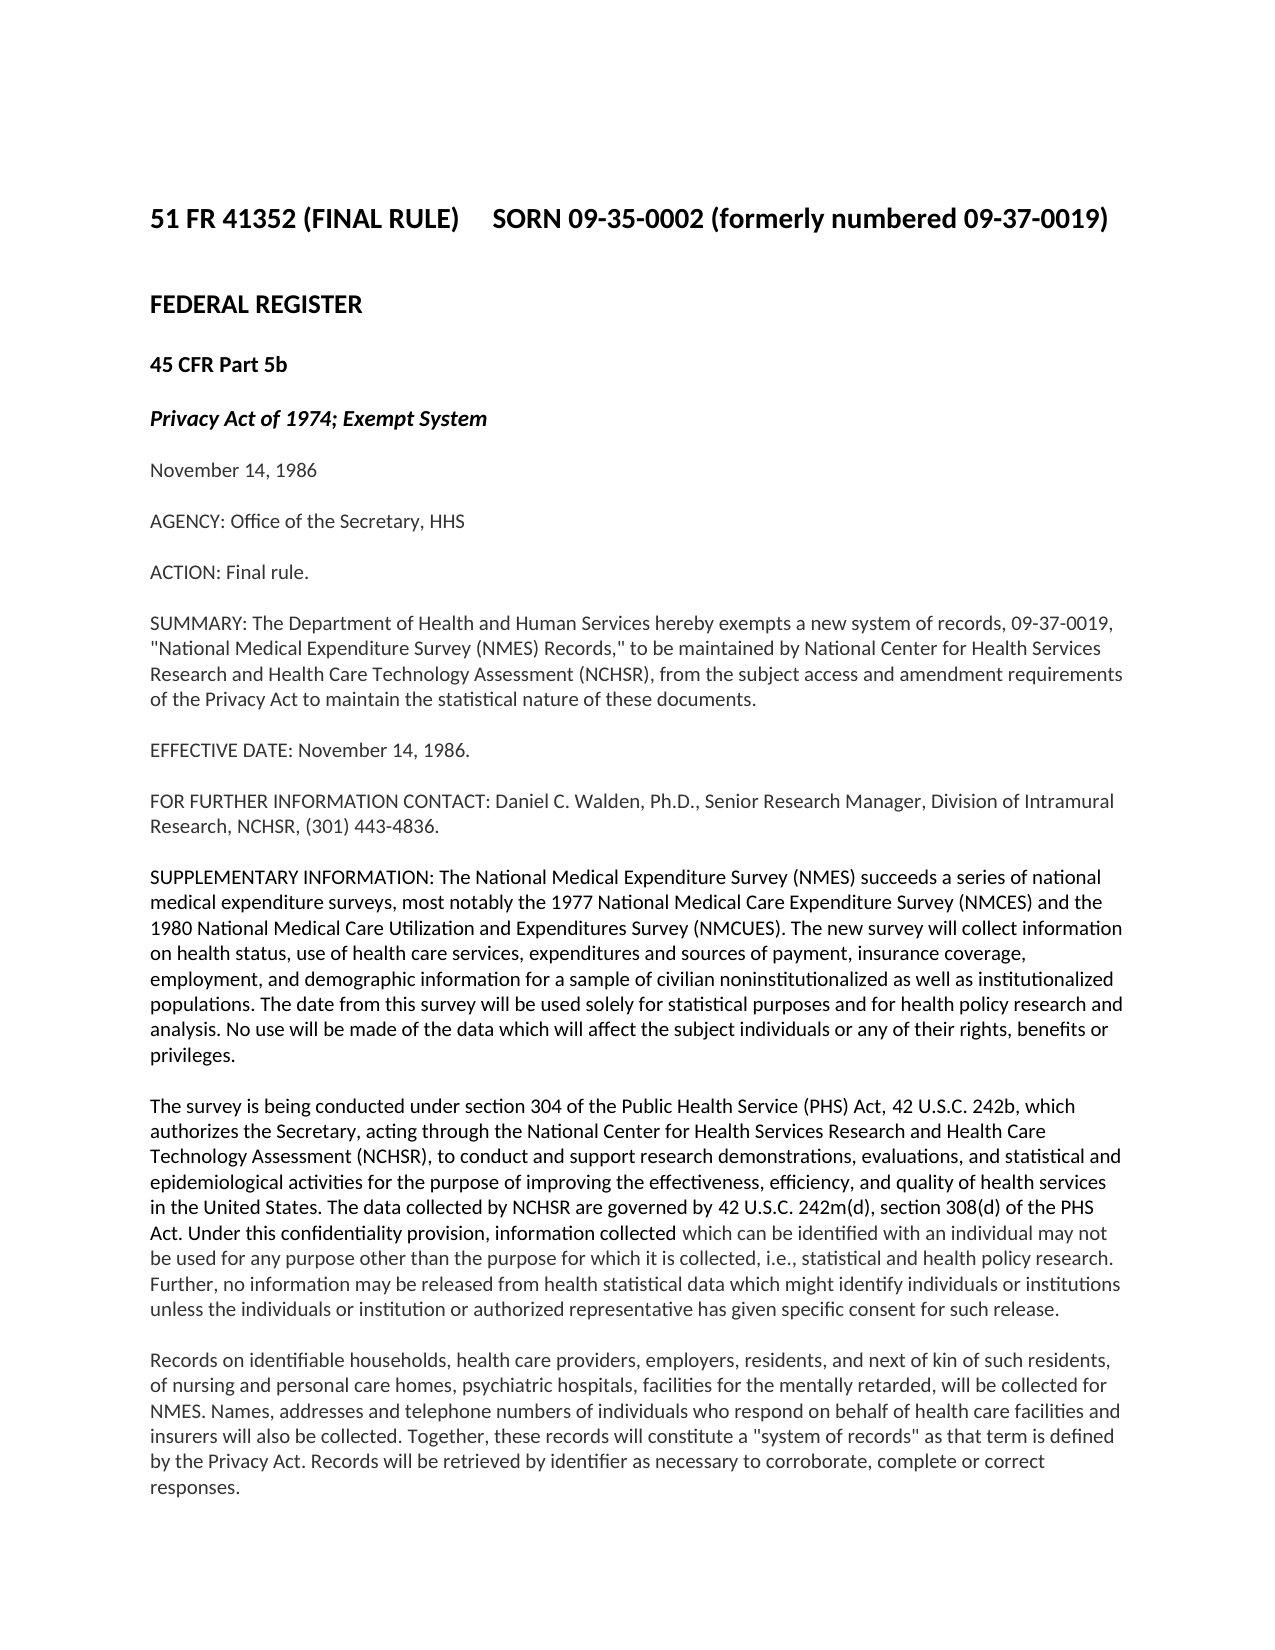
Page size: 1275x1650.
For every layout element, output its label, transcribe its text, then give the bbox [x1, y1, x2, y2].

text ACTION: Final rule. SUMMARY: The Department of Health and Human Services hereby exempts a new system of records, 09-37-0019, "National Medical Expenditure Survey (NMES) Records," to be maintained by National Center for Health Services Research and Health Care Technology Assessment (NCHSR), from the subject access and amendment requirements of the Privacy Act to maintain the statistical nature of these documents. EFFECTIVE DATE: November 14, 1986. FOR FURTHER INFORMATION CONTACT: Daniel C. Walden, Ph.D., Senior Research Manager, Division of Intramural Research, NCHSR, (301) 443-4836. [150, 559, 1125, 839]
subtitle FEDERAL REGISTER [150, 287, 1125, 320]
text AGENCY: Office of the Secretary, HHS [150, 483, 1125, 534]
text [150, 864, 1125, 1499]
text November 14, 1986 [150, 432, 1125, 483]
text 45 CFR Part 5b Privacy Act of 1974; Exempt System [150, 325, 1125, 432]
subtitle 51 FR 41352 (FINAL RULE) SORN 09-35-0002 (formerly numbered 09-37-0019) [150, 200, 1125, 236]
